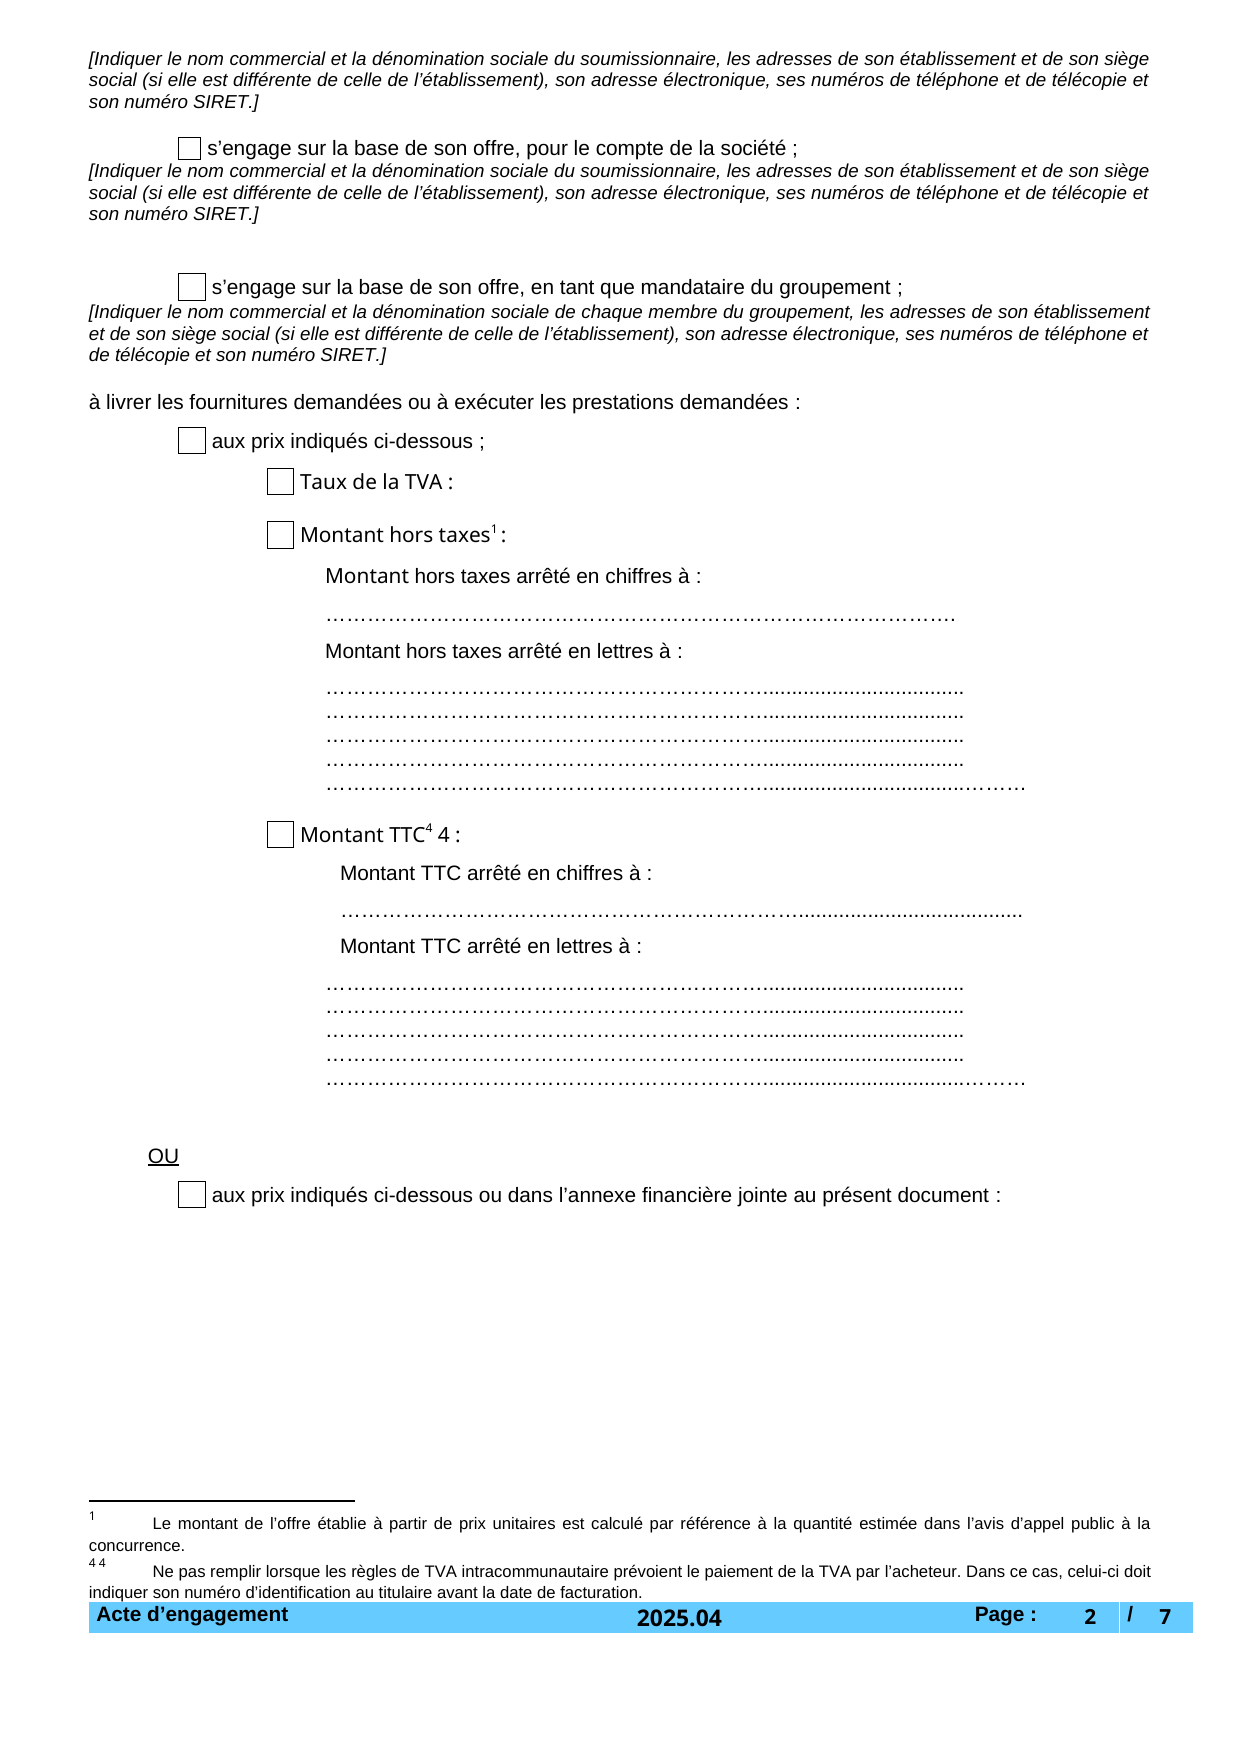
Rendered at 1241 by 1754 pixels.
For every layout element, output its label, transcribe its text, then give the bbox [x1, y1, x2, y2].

text [Indiquer le nom commercial et la dénomination sociale de chaque membre du groupement, les adresses de son établissement et de son siège social (si elle est différente de celle de l’établissement), son adresse électronique, ses numéros de téléphone et de télécopie et son numéro SIRET.] [89, 301, 1152, 366]
text ………………………………………………………...................................………………………………………………………...................................………………………………………………………...................................………………………………………………………...................................………………………………………………………...................................……… [325, 970, 1152, 1090]
text Montant TTC arrêté en lettres à : [340, 934, 1152, 958]
text Taux de la TVA : [266, 467, 1152, 495]
text Montant hors taxes arrêté en chiffres à : [325, 561, 1152, 590]
text Montant TTC4 : [266, 820, 1152, 848]
text ………………………………………………………………………………. [325, 602, 1152, 626]
text OU [148, 1143, 1152, 1167]
text s’engage sur la base de son offre, pour le compte de la société ; [89, 136, 1152, 160]
text Montant hors taxes arrêté en lettres à : [325, 639, 1152, 663]
text à livrer les fournitures demandées ou à exécuter les prestations demandées : [89, 389, 1152, 413]
text Montant TTC arrêté en chiffres à : [340, 861, 1152, 885]
text …………………………………………………………....................................... [340, 897, 1152, 921]
text aux prix indiqués ci-dessous ou dans l’annexe financière jointe au présent document : [162, 1180, 1152, 1208]
text [Indiquer le nom commercial et la dénomination sociale du soumissionnaire, les adresses de son établissement et de son siège social (si elle est différente de celle de l’établissement), son adresse électronique, ses numéros de téléphone et de télécopie et son numéro SIRET.] [89, 160, 1152, 224]
text Montant hors taxes : [266, 520, 1152, 549]
text [Indiquer le nom commercial et la dénomination sociale du soumissionnaire, les adresses de son établissement et de son siège social (si elle est différente de celle de l’établissement), son adresse électronique, ses numéros de téléphone et de télécopie et son numéro SIRET.] [89, 47, 1152, 112]
text ………………………………………………………...................................………………………………………………………...................................………………………………………………………...................................………………………………………………………...................................………………………………………………………...................................……… [325, 675, 1152, 795]
text aux prix indiqués ci-dessous ; [89, 426, 1152, 454]
text s’engage sur la base de son offre, en tant que mandataire du groupement ; [177, 272, 1152, 301]
